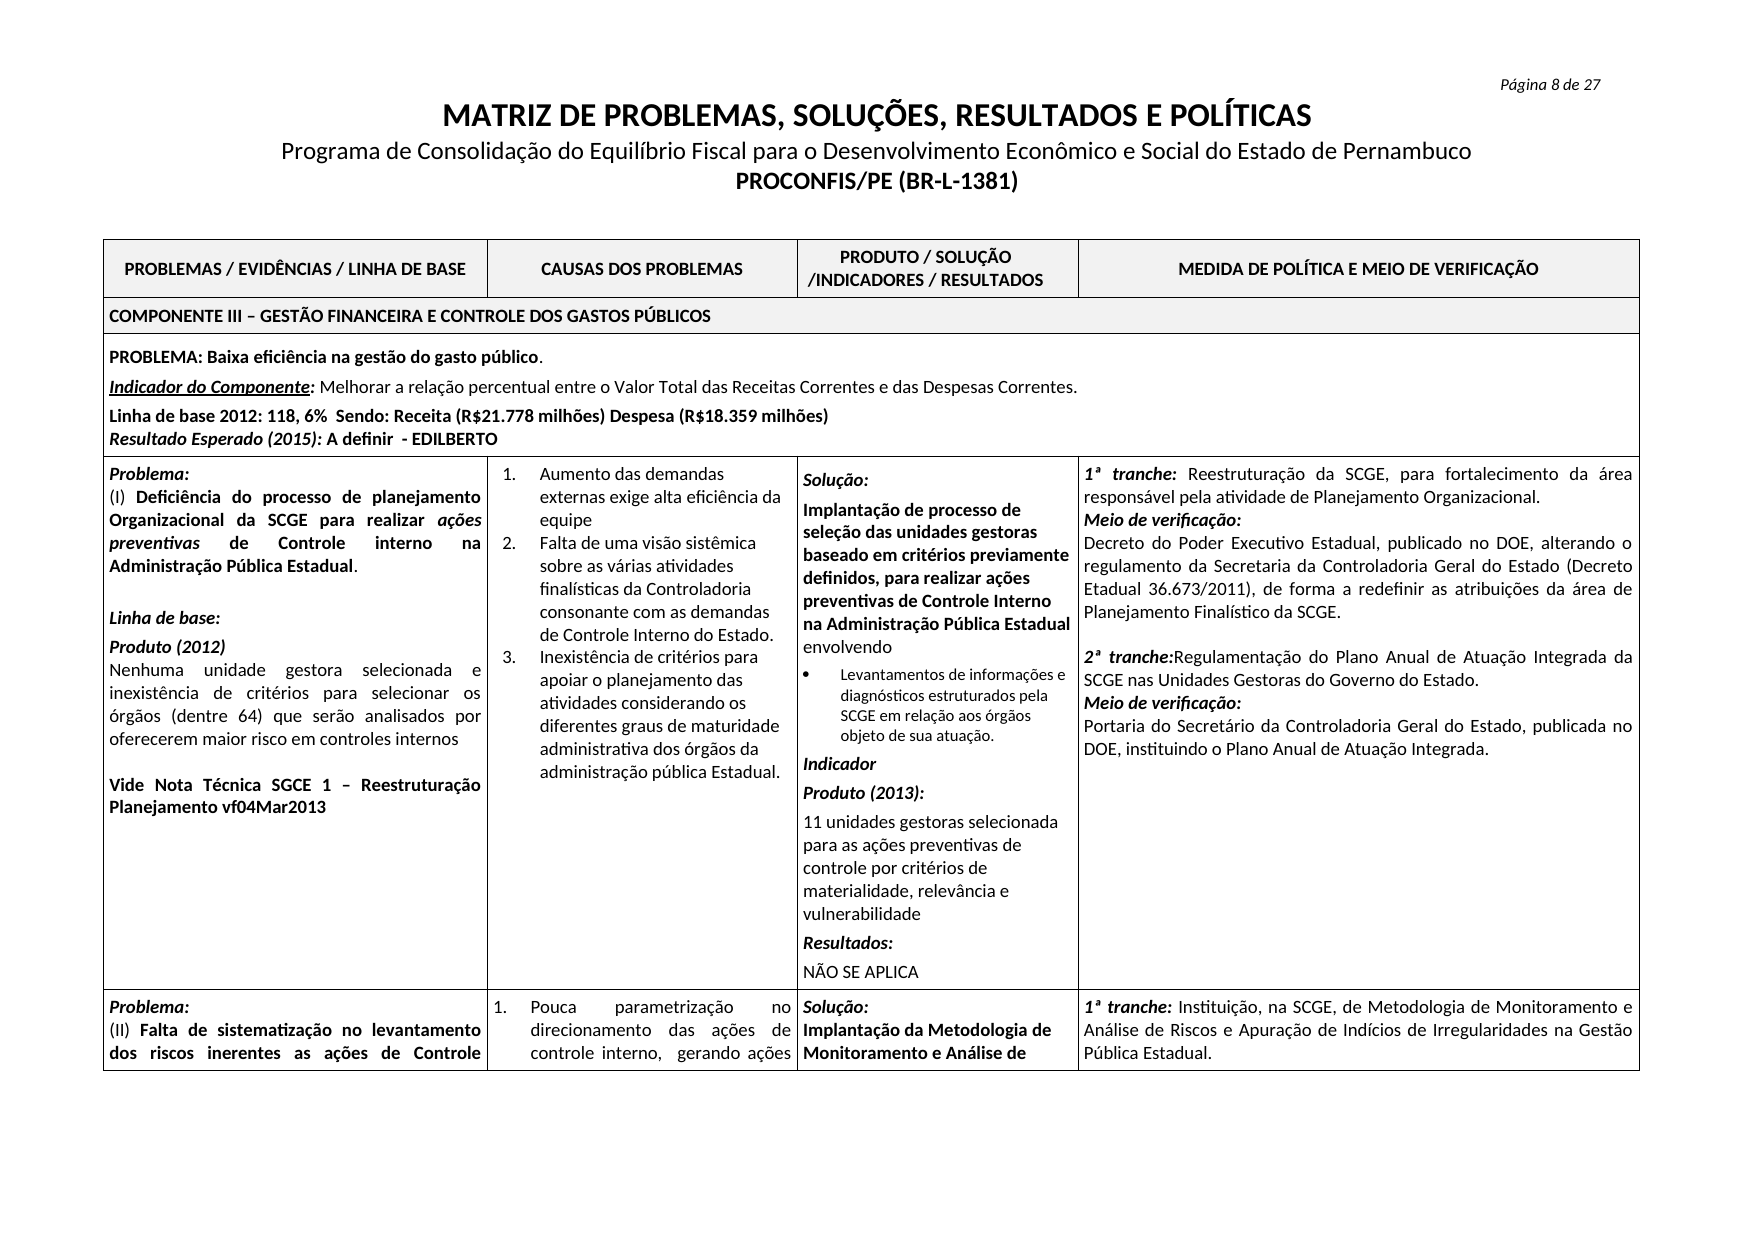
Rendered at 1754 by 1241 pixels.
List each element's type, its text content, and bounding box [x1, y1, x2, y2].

table_cell PROBLEMA: Baixa eficiência na gestão do gasto público. Indicador do Componente: Melhorar a relação percentual entre o Valor Total das Receitas Correntes e das Despesas Correntes. Linha de base 2012: 118, 6% Sendo: Receita (R$21.778 milhões) Despesa (R$18.359 milhões) Resultado Esperado (2015): A definir - EDILBERTO [104, 334, 1639, 456]
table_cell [488, 990, 797, 1070]
table_cell 1ª tranche: Reestruturação da SCGE, para fortalecimento da área responsável pela atividade de Planejamento Organizacional. Meio de verificação: Decreto do Poder Executivo Estadual, publicado no DOE, alterando o regulamento da Secretaria da Controladoria Geral do Estado (Decreto Etadual 36.673/2011), de forma a redefinir as atribuições da área de Planejamento Finalístico da SCGE. 2ª tranche:Regulamentação do Plano Anual de Atuação Integrada da SCGE nas Unidades Gestoras do Governo do Estado. Meio de verificação: Portaria do Secretário da Controladoria Geral do Estado, publicada no DOE, instituindo o Plano Anual de Atuação Integrada. [1079, 457, 1639, 989]
table_header PROBLEMAS / EVIDÊNCIAS / LINHA DE BASE [104, 240, 487, 297]
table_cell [798, 990, 1078, 1070]
table_header MEDIDA DE POLÍTICA E MEIO DE VERIFICAÇÃO [1079, 240, 1639, 297]
table_cell Solução: Implantação de processo de seleção das unidades gestoras baseado em critérios previamente definidos, para realizar ações preventivas de Controle Interno na Administração Pública Estadual envolvendo Levantamentos de informações e diagnósticos estruturados pela SCGE em relação aos órgãos objeto de sua atuação. Indicador Produto (2013): 11 unidades gestoras selecionada para as ações preventivas de controle por critérios de materialidade, relevância e vulnerabilidade Resultados: NÃO SE APLICA [798, 457, 1078, 989]
table_header PRODUTO / SOLUÇÃO /INDICADORES / RESULTADOS [798, 240, 1078, 297]
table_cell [1079, 990, 1639, 1070]
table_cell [104, 990, 487, 1070]
table_cell Problema: (I) Deficiência do processo de planejamento Organizacional da SCGE para realizar ações preventivas de Controle interno na Administração Pública Estadual. Linha de base: Produto (2012) Nenhuma unidade gestora selecionada e inexistência de critérios para selecionar os órgãos (dentre 64) que serão analisados por oferecerem maior risco em controles internos Vide Nota Técnica SGCE 1 – Reestruturação Planejamento vf04Mar2013 [104, 457, 487, 989]
table_cell COMPONENTE III – GESTÃO FINANCEIRA E CONTROLE DOS GASTOS PÚBLICOS [104, 298, 1639, 333]
table_header CAUSAS DOS PROBLEMAS [488, 240, 797, 297]
table_cell Aumento das demandas externas exige alta eficiência da equipe Falta de uma visão sistêmica sobre as várias atividades finalísticas da Controladoria consonante com as demandas de Controle Interno do Estado. Inexistência de critérios para apoiar o planejamento das atividades considerando os diferentes graus de maturidade administrativa dos órgãos da administração pública Estadual. [488, 457, 797, 989]
